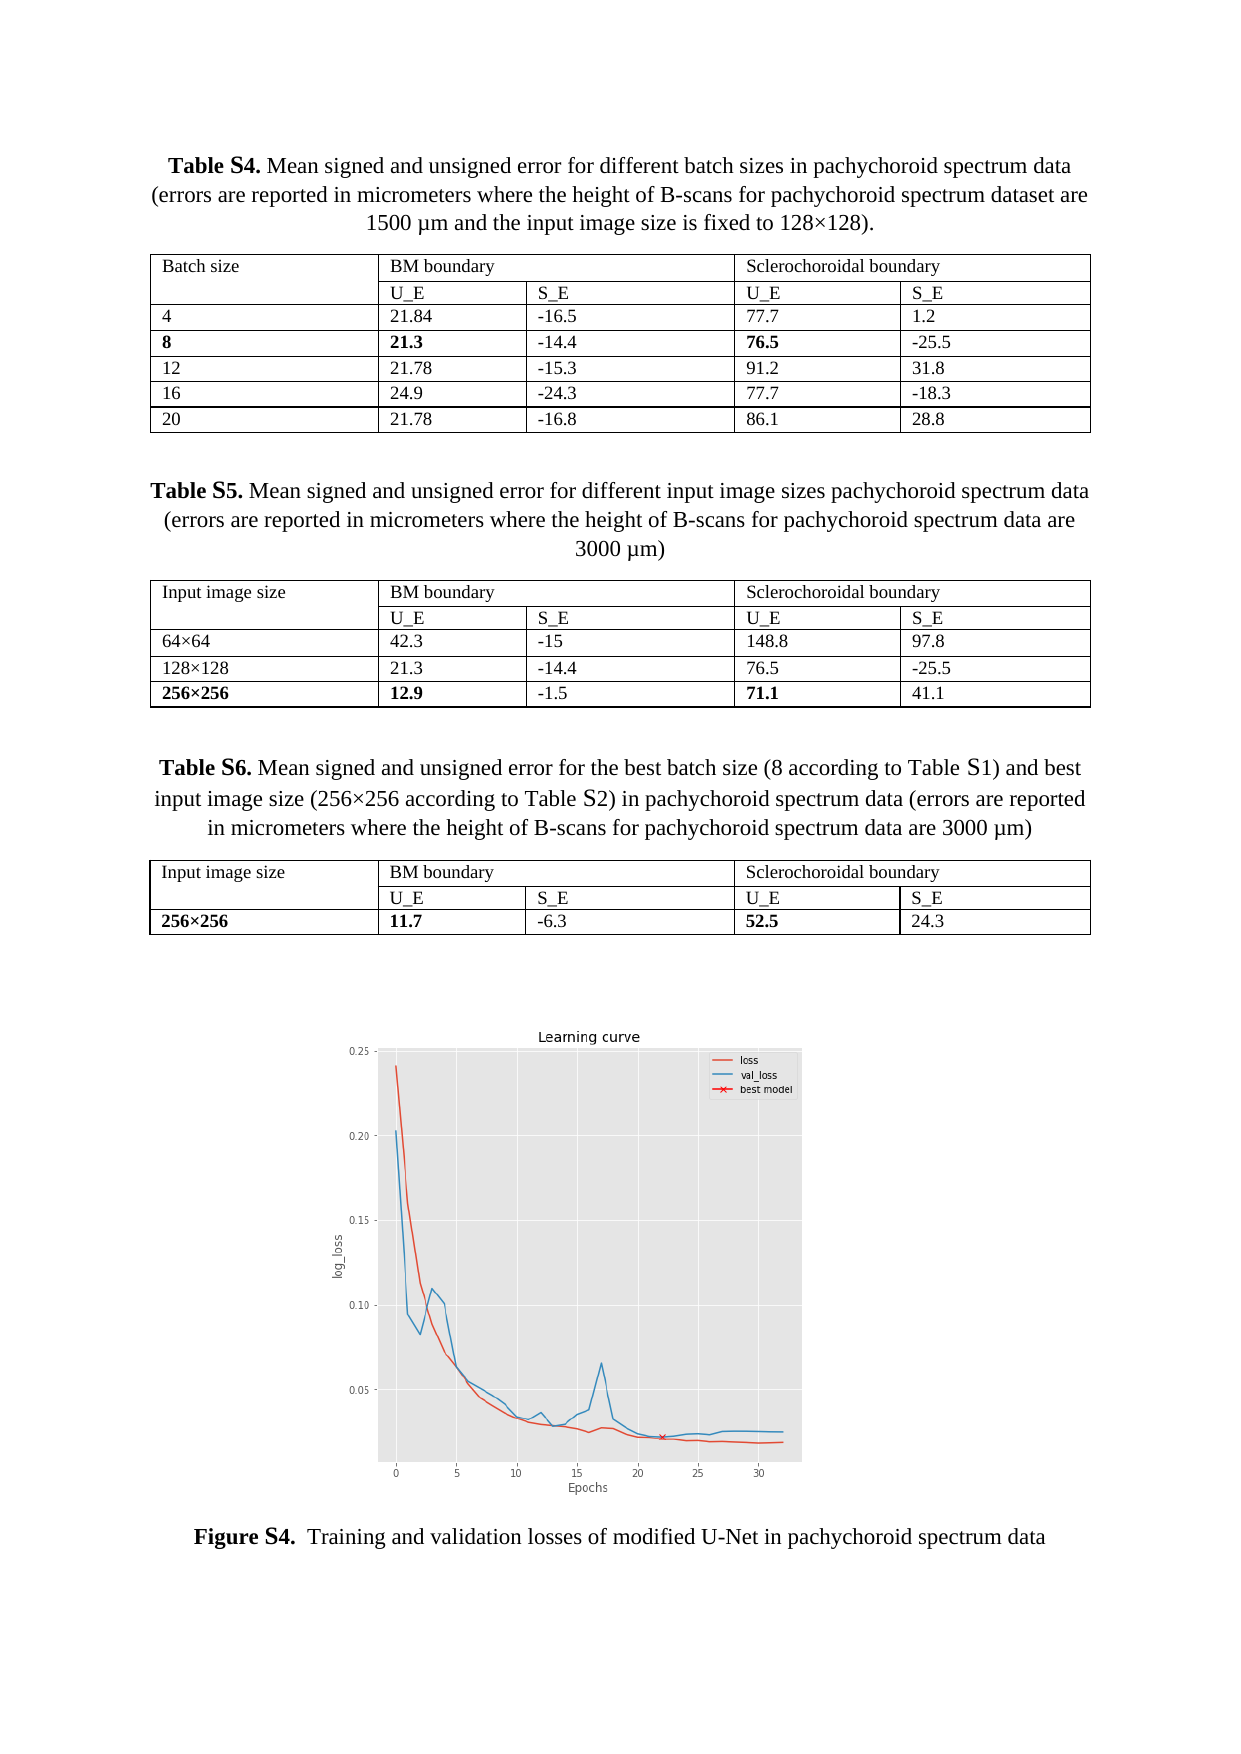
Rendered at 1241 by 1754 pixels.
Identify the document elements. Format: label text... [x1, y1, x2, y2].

table_cell -1.5 [527, 682, 734, 706]
table_cell -15 [527, 630, 734, 656]
table_header Input image size [151, 861, 378, 909]
table_cell 71.1 [735, 682, 900, 706]
table_cell U_E [735, 887, 899, 909]
table_cell -18.3 [901, 382, 1090, 406]
table_cell 8 [151, 331, 378, 356]
table_cell -16.8 [527, 408, 734, 432]
table_cell 97.8 [901, 630, 1090, 656]
table_cell 1.2 [901, 305, 1090, 330]
table_cell 256×256 [151, 682, 378, 706]
table_cell 16 [151, 382, 378, 406]
table_cell 21.78 [379, 357, 526, 381]
table_cell 12.9 [379, 682, 526, 706]
table_cell 86.1 [735, 408, 900, 432]
table_cell 256×256 [151, 910, 378, 934]
table_cell S_E [527, 282, 734, 303]
table_cell U_E [735, 607, 900, 629]
picture [325, 1025, 803, 1497]
table_cell U_E [379, 282, 526, 303]
table_cell 128×128 [151, 657, 378, 681]
table_header BM boundary [379, 861, 734, 886]
table_cell U_E [379, 887, 525, 909]
text Table S4. Mean signed and unsigned error for different batch sizes in pachychoroid spectrum data (errors are reported in micrometers where the height of B-scans for pachychoroid spectrum dataset are 1500 µm and the input image size is fixed to 128×128). [150, 150, 1090, 236]
table_cell 52.5 [735, 910, 899, 934]
table_header Sclerochoroidal boundary [735, 581, 1090, 606]
table_cell U_E [379, 607, 526, 629]
table_cell S_E [527, 607, 734, 629]
table_header Sclerochoroidal boundary [735, 255, 1090, 281]
table_cell -14.4 [527, 657, 734, 681]
table_cell 20 [151, 408, 378, 432]
table_header Sclerochoroidal boundary [735, 861, 1090, 886]
table_cell 28.8 [901, 408, 1090, 432]
table_header BM boundary [379, 255, 734, 281]
table_cell 91.2 [735, 357, 900, 381]
table_cell -25.5 [901, 657, 1090, 681]
table_cell -6.3 [526, 910, 734, 934]
text Table S6. Mean signed and unsigned error for the best batch size (8 according to Table S1) and best input image size (256×256 according to Table S2) in pachychoroid spectrum data (errors are reported in micrometers where the height of B-scans for pachychoroid spectrum data are 3000 µm) [150, 752, 1090, 841]
table_cell -25.5 [901, 331, 1090, 356]
table_cell 77.7 [735, 305, 900, 330]
table_header Input image size [151, 581, 378, 629]
table_cell 21.84 [379, 305, 526, 330]
text Table S5. Mean signed and unsigned error for different input image sizes pachychoroid spectrum data (errors are reported in micrometers where the height of B-scans for pachychoroid spectrum data are 3000 µm) [150, 475, 1090, 561]
table_cell 21.3 [379, 657, 526, 681]
table_cell -24.3 [527, 382, 734, 406]
table_cell 31.8 [901, 357, 1090, 381]
table_cell U_E [735, 282, 900, 303]
table_cell 148.8 [735, 630, 900, 656]
table_cell S_E [901, 282, 1090, 303]
table_cell 64×64 [151, 630, 378, 656]
table_cell 4 [151, 305, 378, 330]
text Figure S4. Training and validation losses of modified U-Net in pachychoroid spectrum data [150, 1521, 1090, 1550]
table_header Batch size [151, 255, 378, 303]
table_cell 21.78 [379, 408, 526, 432]
table_header BM boundary [379, 581, 734, 606]
table_cell -16.5 [527, 305, 734, 330]
table_cell 12 [151, 357, 378, 381]
table_cell 11.7 [379, 910, 525, 934]
table_cell 24.3 [901, 910, 1090, 934]
table_cell S_E [526, 887, 734, 909]
table_cell 76.5 [735, 657, 900, 681]
table_cell -15.3 [527, 357, 734, 381]
table_cell 21.3 [379, 331, 526, 356]
table_cell 24.9 [379, 382, 526, 406]
table_cell 77.7 [735, 382, 900, 406]
table_cell 42.3 [379, 630, 526, 656]
table_cell S_E [901, 887, 1090, 909]
table_cell -14.4 [527, 331, 734, 356]
table_cell 41.1 [901, 682, 1090, 706]
table_cell S_E [901, 607, 1090, 629]
table_cell 76.5 [735, 331, 900, 356]
